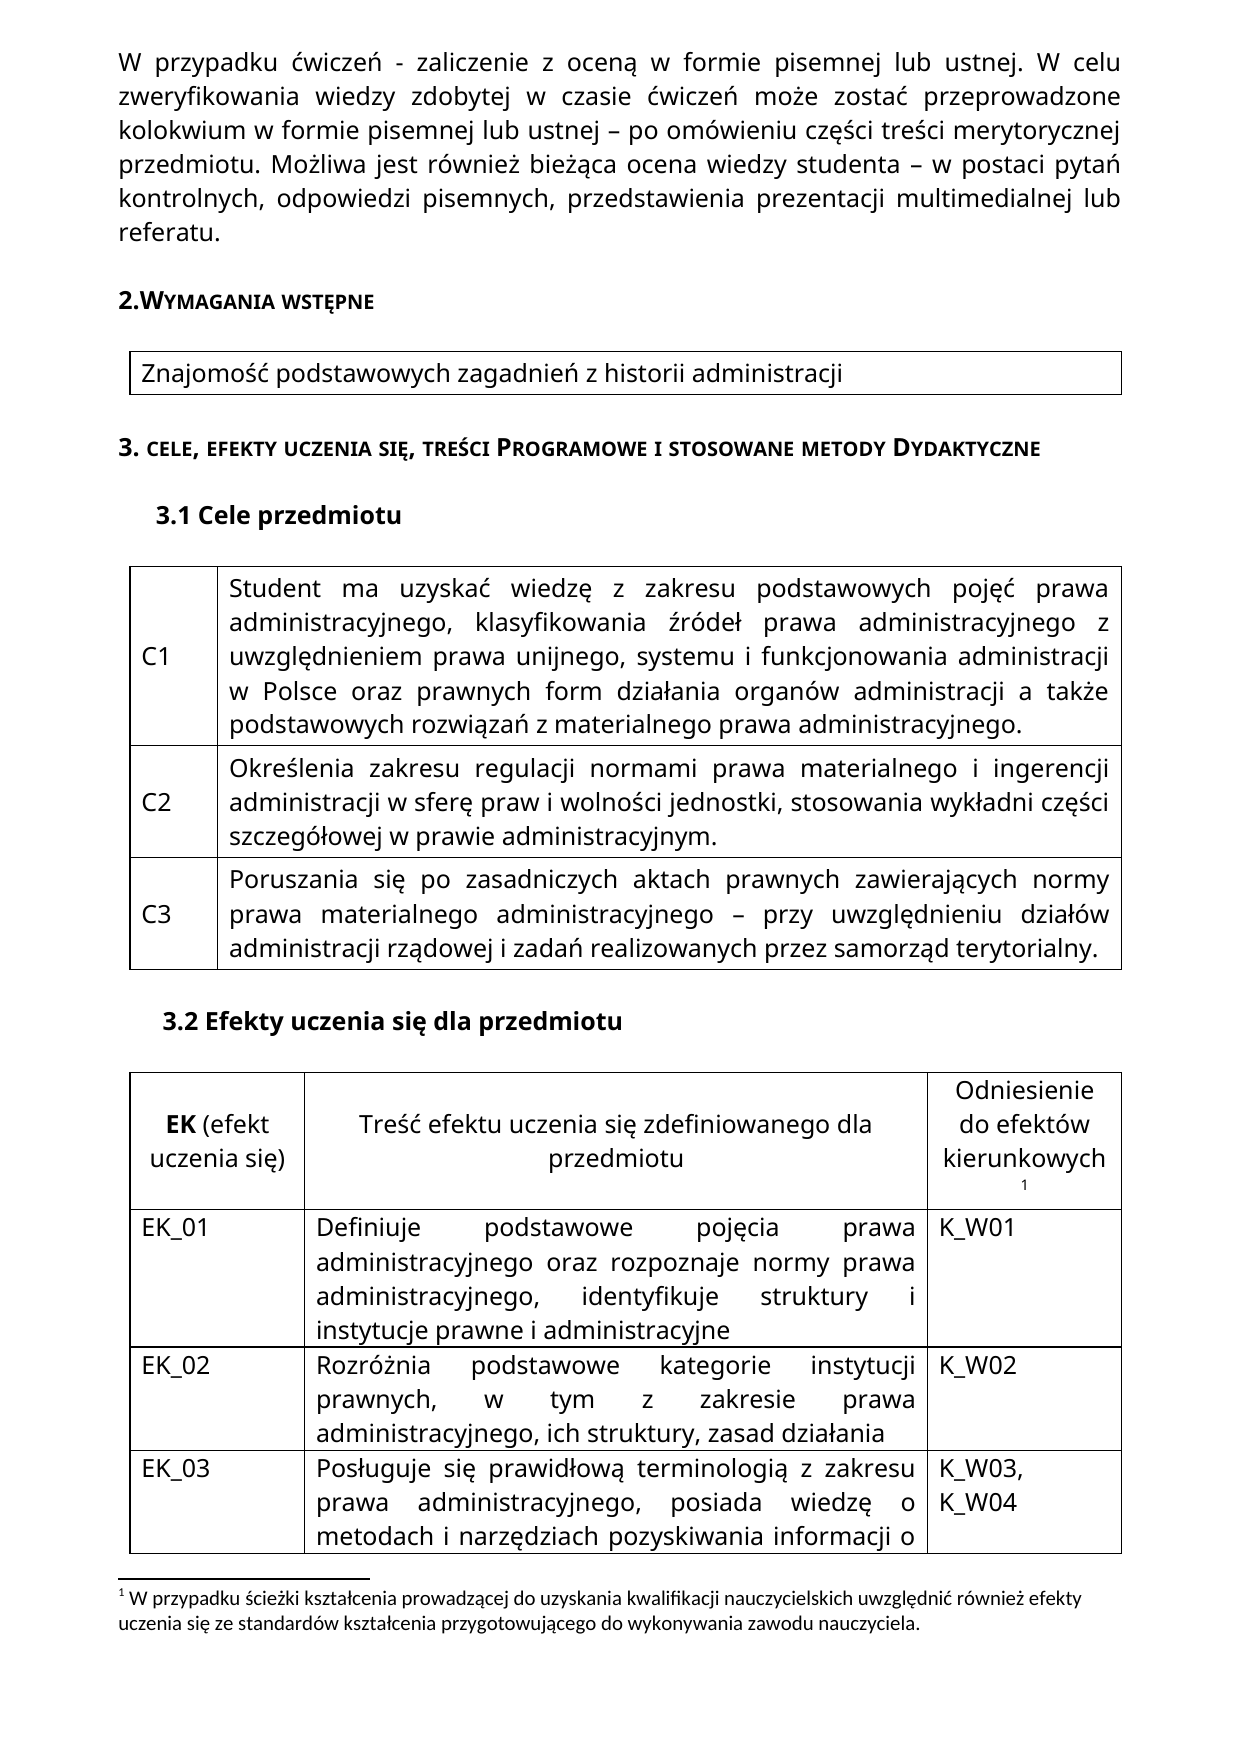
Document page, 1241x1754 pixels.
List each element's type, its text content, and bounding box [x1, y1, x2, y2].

table_cell EK_02 [131, 1348, 304, 1449]
table_cell K_W02 [928, 1348, 1121, 1449]
table_cell Określenia zakresu regulacji normami prawa materialnego i ingerencji administracji w sferę praw i wolności jednostki, stosowania wykładni części szczegółowej w prawie administracyjnym. [218, 746, 1121, 857]
table_cell C3 [131, 858, 217, 968]
table_header EK (efekt uczenia się) [131, 1073, 304, 1209]
table_cell Poruszania się po zasadniczych aktach prawnych zawierających normy prawa materialnego administracyjnego – przy uwzględnieniu działów administracji rządowej i zadań realizowanych przez samorząd terytorialny. [218, 858, 1121, 968]
table_header Odniesienie do efektów kierunkowych [928, 1073, 1121, 1209]
text 3. cele, efekty uczenia się, treści Programowe i stosowane metody Dydaktyczne [118, 429, 1122, 463]
table_cell C2 [131, 746, 217, 857]
text 2.Wymagania wstępne [118, 283, 1122, 317]
text 3.1 Cele przedmiotu [156, 498, 1122, 532]
table_header Student ma uzyskać wiedzę z zakresu podstawowych pojęć prawa administracyjnego, klasyfikowania źródeł prawa administracyjnego z uwzględnieniem prawa unijnego, systemu i funkcjonowania administracji w Polsce oraz prawnych form działania organów administracji a także podstawowych rozwiązań z materialnego prawa administracyjnego. [218, 567, 1121, 745]
table_header Znajomość podstawowych zagadnień z historii administracji [131, 352, 1121, 394]
text W przypadku ćwiczeń - zaliczenie z oceną w formie pisemnej lub ustnej. W celu zweryfikowania wiedzy zdobytej w czasie ćwiczeń może zostać przeprowadzone kolokwium w formie pisemnej lub ustnej – po omówieniu części treści merytorycznej przedmiotu. Możliwa jest również bieżąca ocena wiedzy studenta – w postaci pytań kontrolnych, odpowiedzi pisemnych, przedstawienia prezentacji multimedialnej lub referatu. [118, 44, 1122, 249]
table_cell Rozróżnia podstawowe kategorie instytucji prawnych, w tym z zakresie prawa administracyjnego, ich struktury, zasad działania [305, 1348, 927, 1449]
table_cell K_W03, K_W04 [928, 1451, 1121, 1553]
table_header C1 [131, 567, 217, 745]
table_cell EK_01 [131, 1210, 304, 1346]
table_header Treść efektu uczenia się zdefiniowanego dla przedmiotu [305, 1073, 927, 1209]
table_cell EK_03 [131, 1451, 304, 1553]
table_cell Definiuje podstawowe pojęcia prawa administracyjnego oraz rozpoznaje normy prawa administracyjnego, identyfikuje struktury i instytucje prawne i administracyjne [305, 1210, 927, 1346]
text 3.2 Efekty uczenia się dla przedmiotu [162, 1004, 1122, 1038]
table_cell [305, 1451, 927, 1553]
table_cell K_W01 [928, 1210, 1121, 1346]
